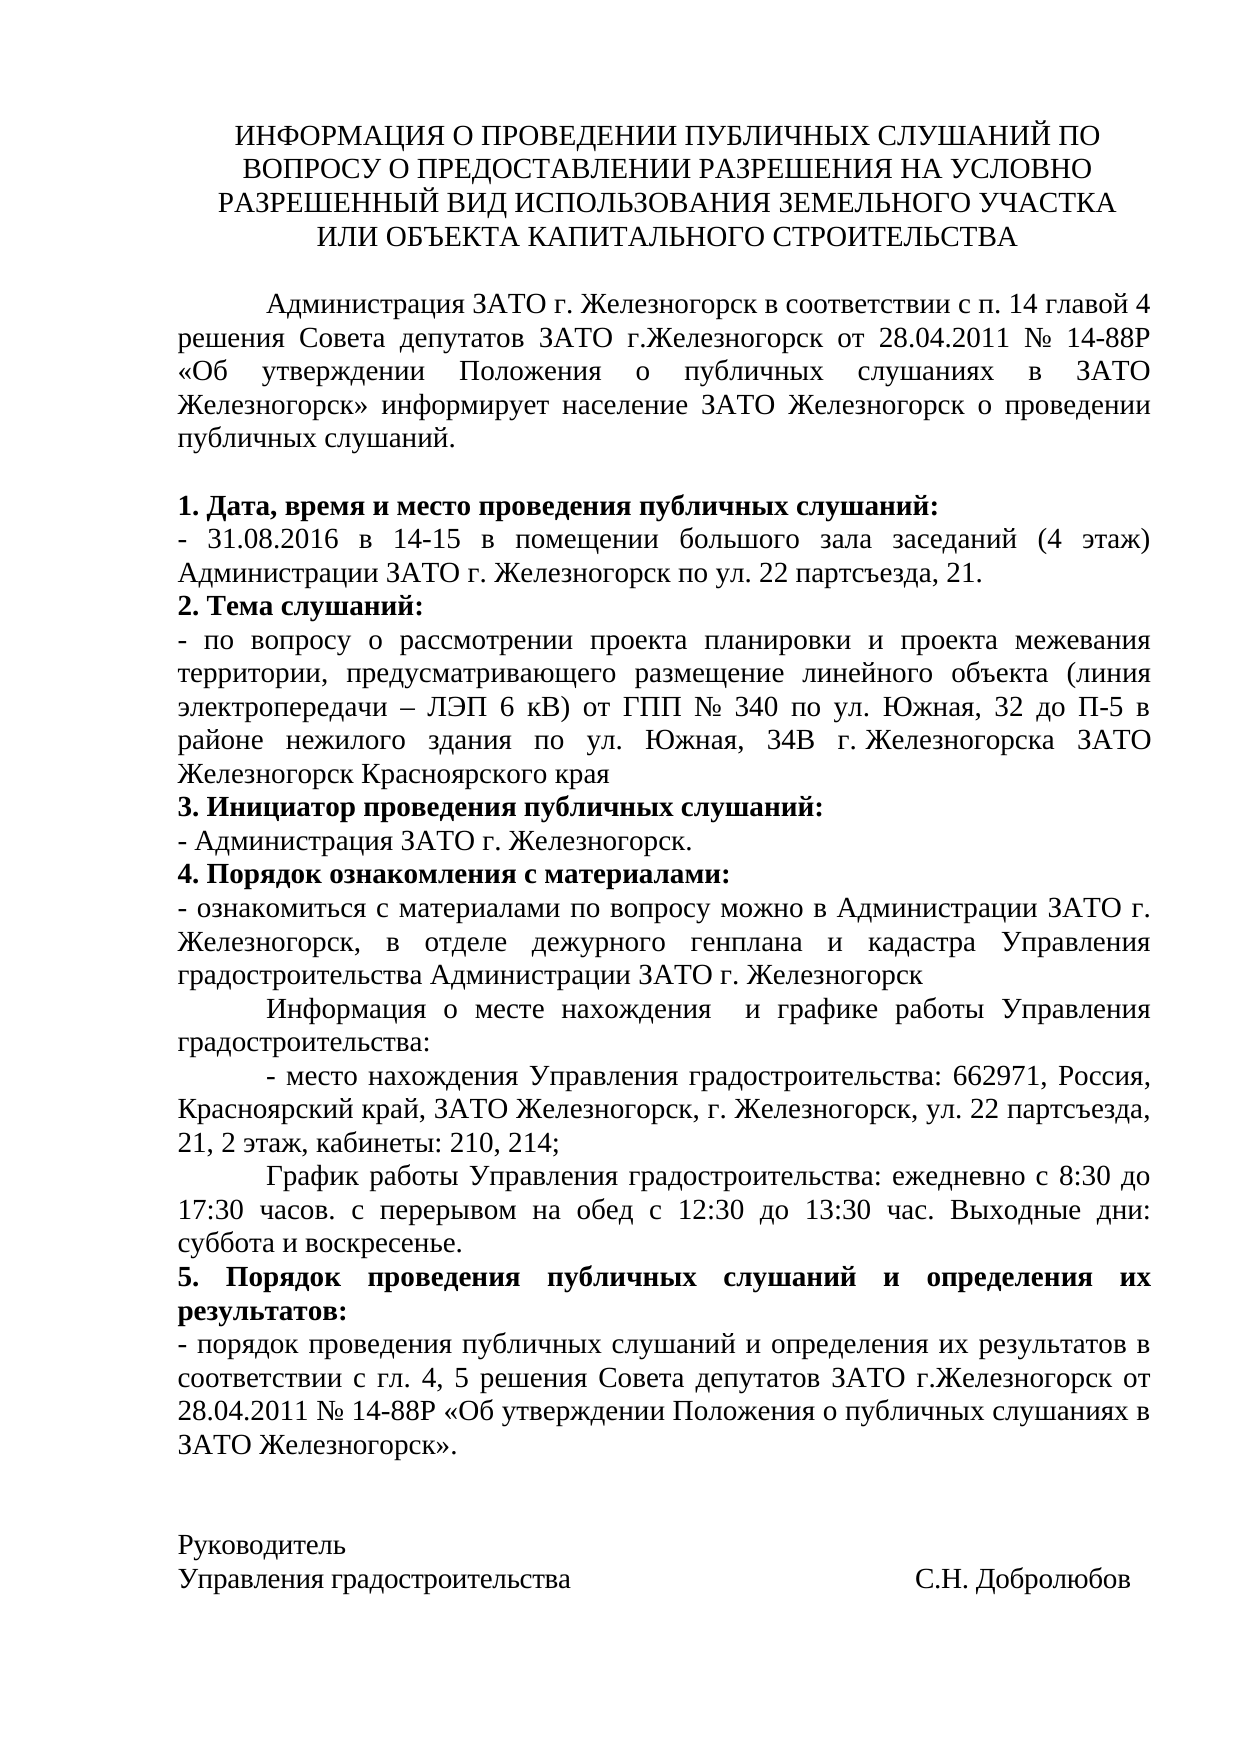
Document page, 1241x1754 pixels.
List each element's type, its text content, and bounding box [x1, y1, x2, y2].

text Информация о месте нахождения и графике работы Управления градостроительства: [177, 991, 1152, 1058]
text - порядок проведения публичных слушаний и определения их результатов в соответствии с гл. 4, 5 решения Совета депутатов ЗАТО г.Железногорск от 28.04.2011 № 14-88Р «Об утверждении Положения о публичных слушаниях в ЗАТО Железногорск». [177, 1326, 1152, 1460]
text - ознакомиться с материалами по вопросу можно в Администрации ЗАТО г. Железногорск, в отделе дежурного генплана и кадастра Управления градостроительства Администрации ЗАТО г. Железногорск [177, 890, 1152, 991]
text - место нахождения Управления градостроительства: 662971, Россия, Красноярский край, ЗАТО Железногорск, г. Железногорск, ул. 22 партсъезда, 21, 2 этаж, кабинеты: 210, 214; [177, 1058, 1152, 1158]
text 1. Дата, время и место проведения публичных слушаний: [177, 488, 1152, 521]
text Администрация ЗАТО г. Железногорск в соответствии с п. 14 главой 4 решения Совета депутатов ЗАТО г.Железногорск от 28.04.2011 № 14-88Р «Об утверждении Положения о публичных слушаниях в ЗАТО Железногорск» информирует население ЗАТО Железногорск о проведении публичных слушаний. [177, 286, 1152, 454]
text - 31.08.2016 в 14-15 в помещении большого зала заседаний (4 этаж) Администрации ЗАТО г. Железногорск по ул. 22 партсъезда, 21. [177, 521, 1152, 588]
text ИНФОРМАЦИЯ О ПРОВЕДЕНИИ ПУБЛИЧНЫХ СЛУШАНИЙ ПО ВОПРОСУ О ПРЕДОСТАВЛЕНИИ РАЗРЕШЕНИЯ НА УСЛОВНО РАЗРЕШЕННЫЙ ВИД ИСПОЛЬЗОВАНИЯ ЗЕМЕЛЬНОГО УЧАСТКА ИЛИ ОБЪЕКТА КАПИТАЛЬНОГО СТРОИТЕЛЬСТВА [183, 119, 1152, 253]
text 5. Порядок проведения публичных слушаний и определения их результатов: [177, 1259, 1152, 1326]
text - Администрация ЗАТО г. Железногорск. [177, 823, 1152, 857]
text 3. Инициатор проведения публичных слушаний: [177, 789, 1152, 823]
text - по вопросу о рассмотрении проекта планировки и проекта межевания территории, предусматривающего размещение линейного объекта (линия электропередачи – ЛЭП 6 кВ) от ГПП № 340 по ул. Южная, 32 до П-5 в районе нежилого здания по ул. Южная, 34В г. Железногорска ЗАТО Железногорск Красноярского края [177, 622, 1152, 789]
text 2. Тема слушаний: [177, 588, 1152, 622]
text Управления градостроительства С.Н. Добролюбов [177, 1561, 1152, 1594]
text Руководитель [177, 1527, 1152, 1561]
text 4. Порядок ознакомления с материалами: [177, 857, 1152, 890]
text График работы Управления градостроительства: ежедневно с 8:30 до 17:30 часов. с перерывом на обед с 12:30 до 13:30 час. Выходные дни: суббота и воскресенье. [177, 1158, 1152, 1259]
